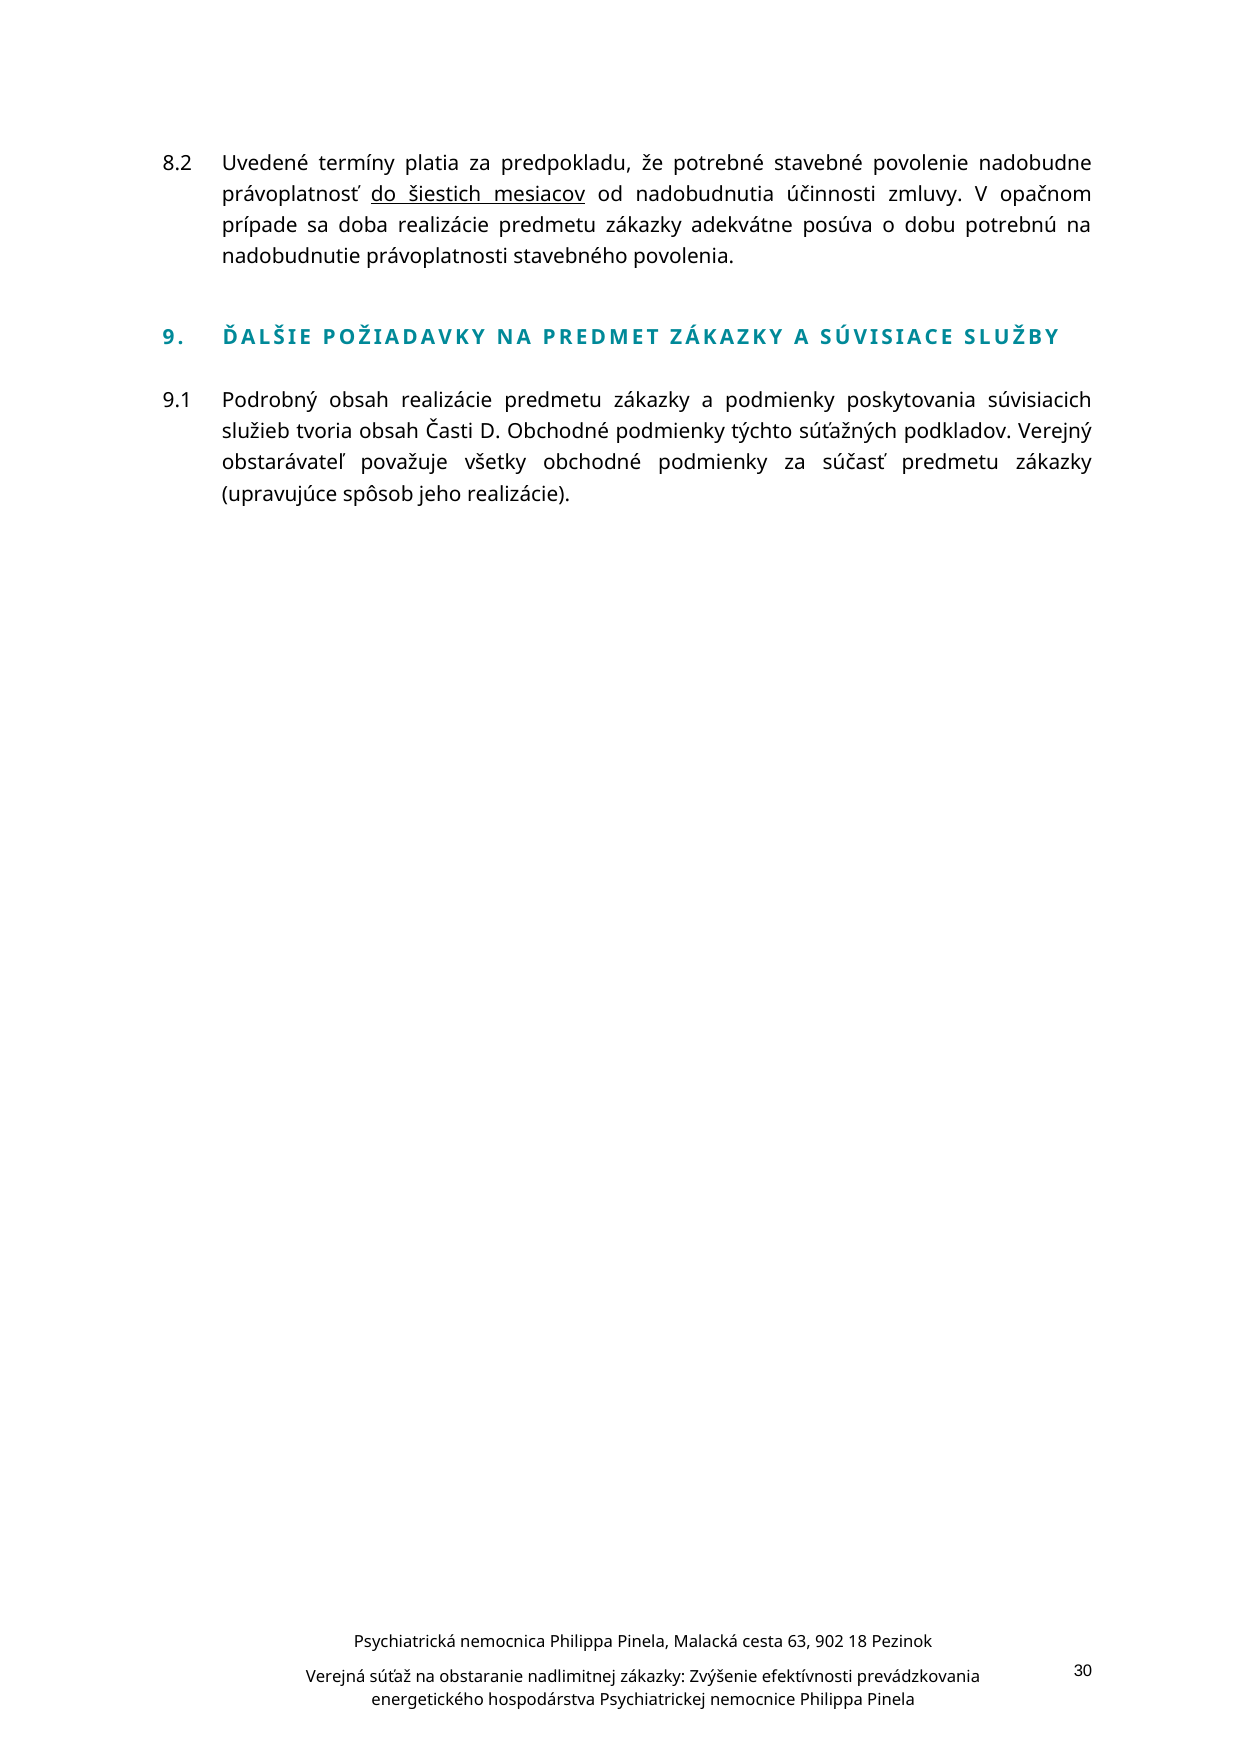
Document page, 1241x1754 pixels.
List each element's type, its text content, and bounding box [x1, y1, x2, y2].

subtitle Uvedené termíny platia za predpokladu, že potrebné stavebné povolenie nadobudne právoplatnosť do šiestich mesiacov od nadobudnutia účinnosti zmluvy. V opačnom prípade sa doba realizácie predmetu zákazky adekvátne posúva o dobu potrebnú na nadobudnutie právoplatnosti stavebného povolenia. [162, 148, 1093, 270]
list Ďalšie požiadavky na predmet zákazky a súvisiace služby [162, 322, 1093, 351]
subtitle Podrobný obsah realizácie predmetu zákazky a podmienky poskytovania súvisiacich služieb tvoria obsah Časti D. Obchodné podmienky týchto súťažných podkladov. Verejný obstarávateľ považuje všetky obchodné podmienky za súčasť predmetu zákazky (upravujúce spôsob jeho realizácie). [162, 385, 1093, 507]
